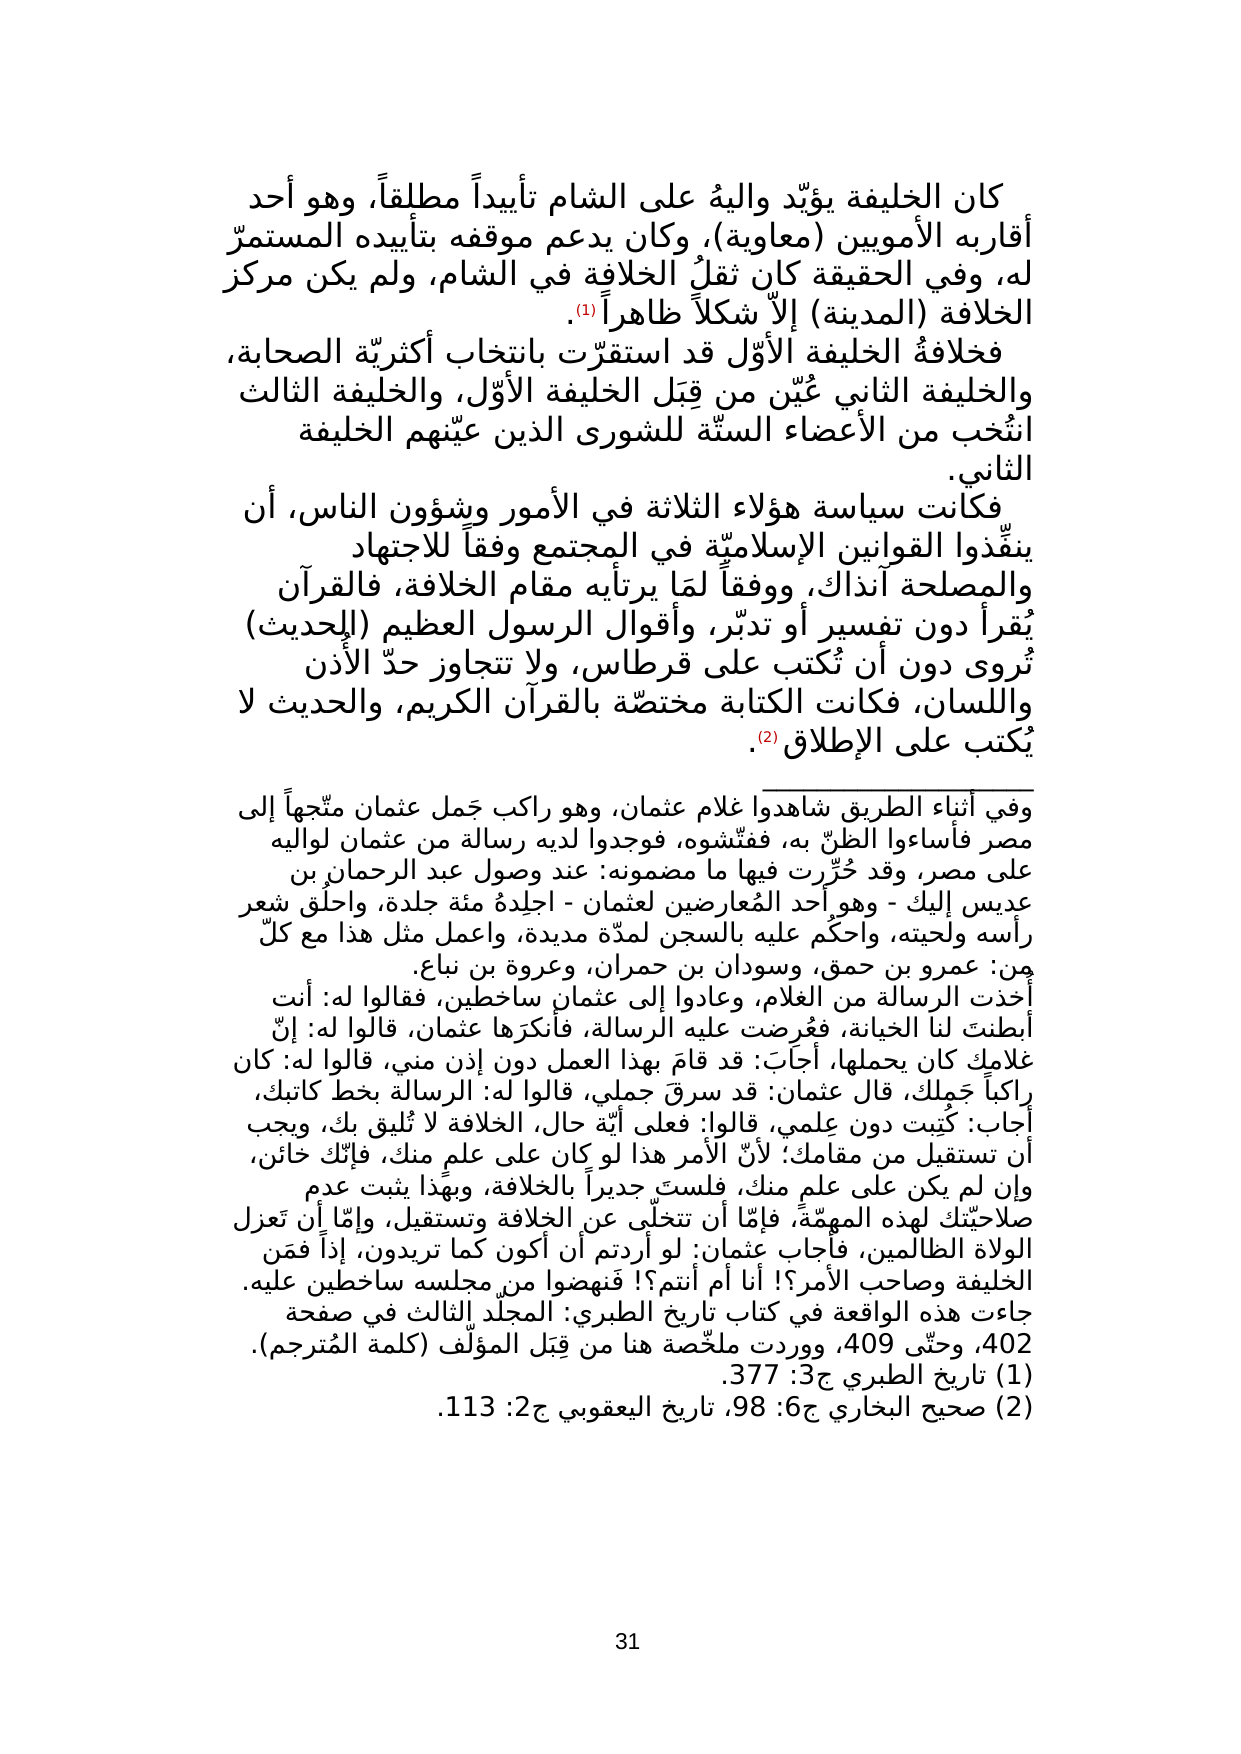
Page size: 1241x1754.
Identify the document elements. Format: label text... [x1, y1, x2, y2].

text فخلافةُ الخليفة الأوّل قد استقرّت بانتخاب أكثريّة الصحابة، والخليفة الثاني عُيّن من قِبَل الخليفة الأوّل، والخليفة الثالث انتُخب من الأعضاء الستّة للشورى الذين عيّنهم الخليفة الثاني. [222, 333, 1033, 488]
text (1) تاريخ الطبري ج3: 377. [222, 1360, 1033, 1391]
text وفي أثناء الطريق شاهدوا غلام عثمان، وهو راكب جَمل عثمان متّجهاً إلى مصر فأساءوا الظنّ به، ففتّشوه، فوجدوا لديه رسالة من عثمان لواليه على مصر، وقد حُرِّرت فيها ما مضمونه: عند وصول عبد الرحمان بن عديس إليك - وهو أحد المُعارضين لعثمان - اجلِدهُ مئة جلدة، واحلُق شعر رأسه ولحيته، واحكُم عليه بالسجن لمدّة مديدة، واعمل مثل هذا مع كلّ من: عمرو بن حمق، وسودان بن حمران، وعروة بن نباع. [222, 792, 1033, 981]
text ____________________ [222, 760, 1033, 792]
text فكانت سياسة هؤلاء الثلاثة في الأمور وشؤون الناس، أن ينفِّذوا القوانين الإسلاميّة في المجتمع وفقاً للاجتهاد والمصلحة آنذاك، ووفقاً لمَا يرتأيه مقام الخلافة، فالقرآن يُقرأ دون تفسير أو تدبّر، وأقوال الرسول العظيم (الحديث) تُروى دون أن تُكتب على قرطاس، ولا تتجاوز حدّ الأُذن واللسان، فكانت الكتابة مختصّة بالقرآن الكريم، والحديث لا يُكتب على الإطلاق (2). [222, 488, 1033, 760]
text أُخذت الرسالة من الغلام، وعادوا إلى عثمان ساخطين، فقالوا له: أنت أبطنتَ لنا الخيانة، فعُرِضت عليه الرسالة، فأنكرَها عثمان، قالوا له: إنّ غلامك كان يحملها، أجابَ: قد قامَ بهذا العمل دون إذن مني، قالوا له: كان راكباً جَملك، قال عثمان: قد سرقَ جملي، قالوا له: الرسالة بخط كاتبك، أجاب: كُتِبت دون عِلمي، قالوا: فعلى أيّة حال، الخلافة لا تُليق بك، ويجب أن تستقيل من مقامك؛ لأنّ الأمر هذا لو كان على علمٍ منك، فإنّك خائن، وإن لم يكن على علمٍ منك، فلستَ جديراً بالخلافة، وبهذا يثبت عدم صلاحيّتك لهذه المهمّة، فإمّا أن تتخلّى عن الخلافة وتستقيل، وإمّا أن تَعزل الولاة الظالمين، فأجاب عثمان: لو أردتم أن أكون كما تريدون، إذاً فمَن الخليفة وصاحب الأمر؟! أنا أم أنتم؟! فَنهضوا من مجلسه ساخطين عليه. [222, 981, 1033, 1297]
text كان الخليفة يؤيّد واليهُ على الشام تأييداً مطلقاً، وهو أحد أقاربه الأمويين (معاوية)، وكان يدعم موقفه بتأييده المستمرّ له، وفي الحقيقة كان ثقلُ الخلافة في الشام، ولم يكن مركز الخلافة (المدينة) إلاّ شكلاً ظاهراً (1). [222, 177, 1033, 333]
text جاءت هذه الواقعة في كتاب تاريخ الطبري: المجلّد الثالث في صفحة 402، وحتّى 409، ووردت ملخّصة هنا من قِبَل المؤلّف (كلمة المُترجم). [222, 1297, 1033, 1360]
text (2) صحيح البخاري ج6: 98، تاريخ اليعقوبي ج2: 113. [222, 1391, 1033, 1423]
